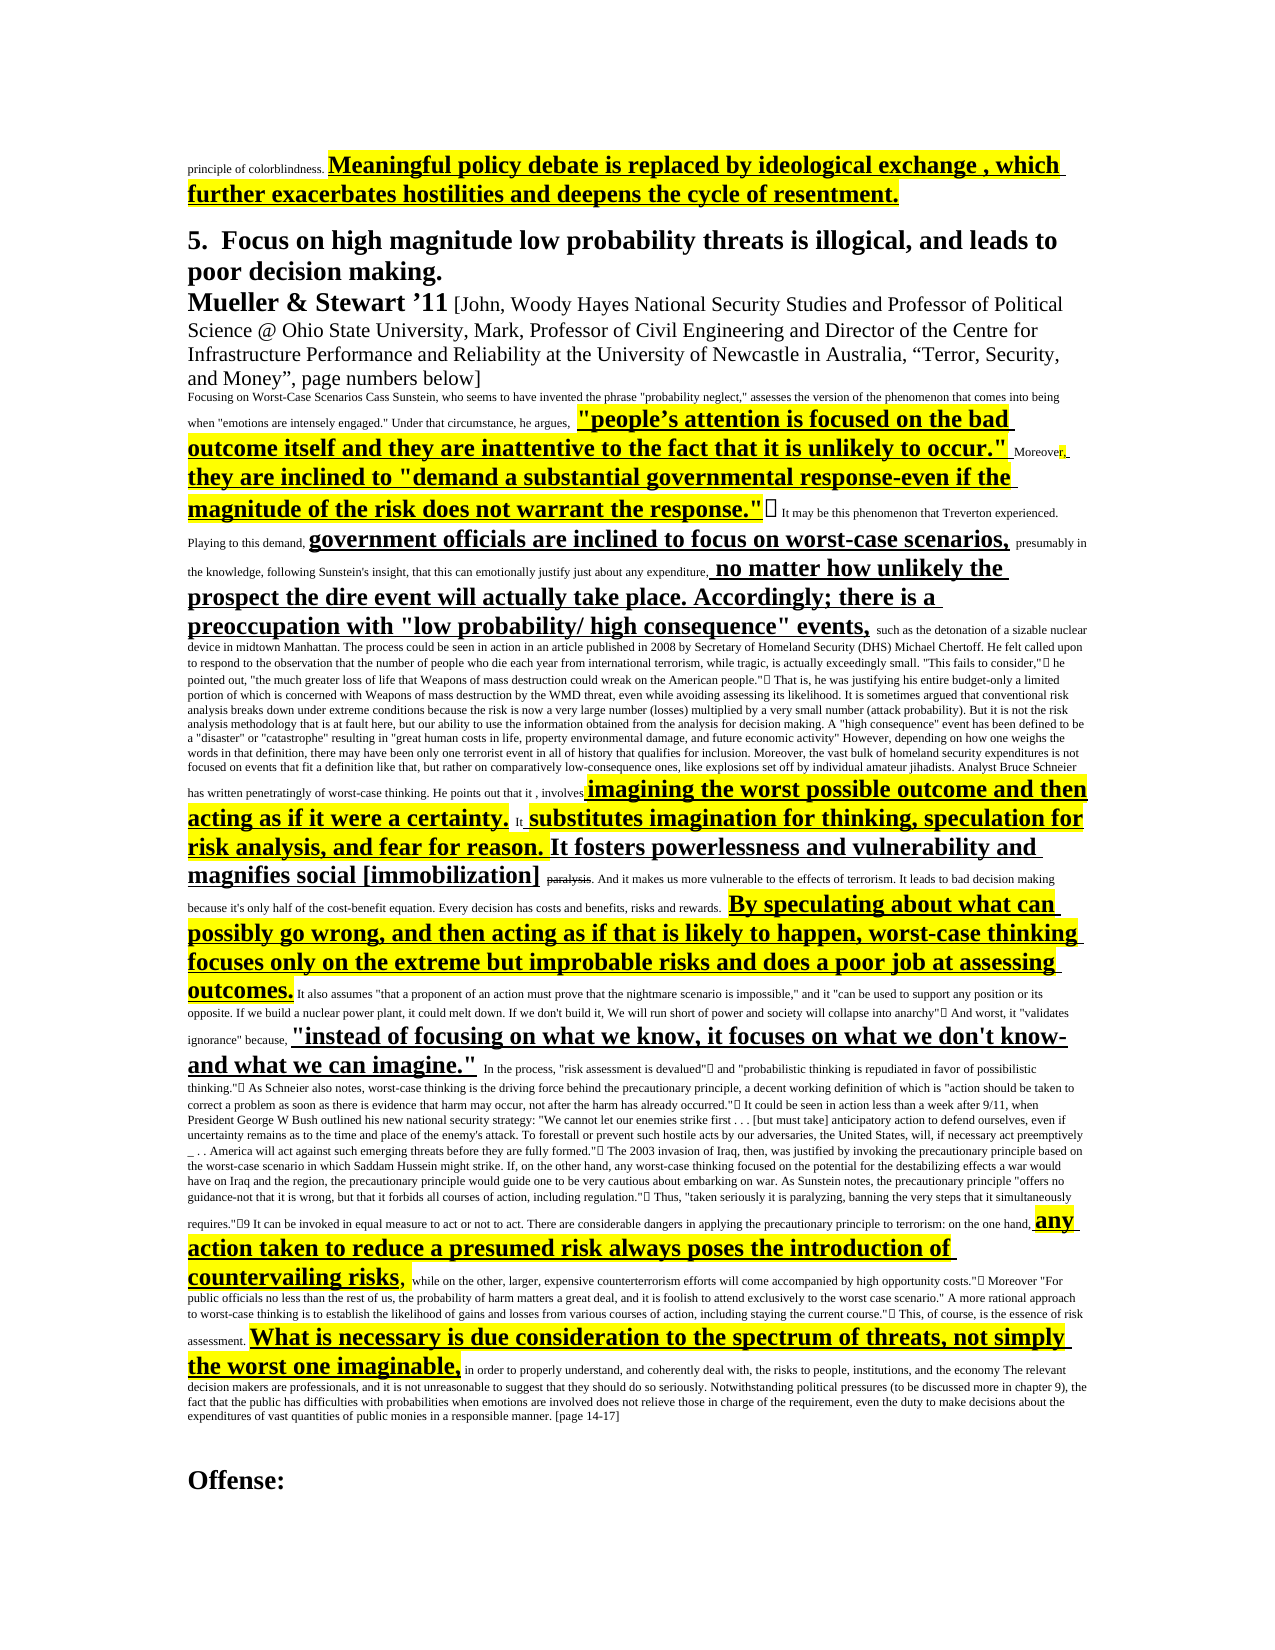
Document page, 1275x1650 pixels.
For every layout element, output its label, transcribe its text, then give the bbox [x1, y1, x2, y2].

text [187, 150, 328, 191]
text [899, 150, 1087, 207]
text 5. Focus on high magnitude low probability threats is illogical, and leads to poor decision making. [187, 224, 1087, 286]
text Offense: [187, 1464, 1087, 1495]
text Focusing on Worst-Case Scenarios Cass Sunstein, who seems to have invented the phrase "probability neglect," assesses the version of the phenomenon that comes into being when "emotions are intensely engaged." Under that circumstance, he argues, "people’s attention is focused on the bad outcome itself and they are inattentive to the fact that it is unlikely to occur." Moreover, they are inclined to "demand a substantial governmental response-even if the magnitude of the risk does not warrant the response." It may be this phenomenon that Treverton experienced. Playing to this demand, government officials are inclined to focus on worst-case scenarios, presumably in the knowledge, following Sunstein's insight, that this can emotionally justify just about any expenditure, no matter how unlikely the prospect the dire event will actually take place. Accordingly; there is a preoccupation with "low probability/ high consequence" events, such as the detonation of a sizable nuclear device in midtown Manhattan. The process could be seen in action in an article published in 2008 by Secretary of Homeland Security (DHS) Michael Chertoff. He felt called upon to respond to the observation that the number of people who die each year from international terrorism, while tragic, is actually exceedingly small. "This fails to consider," he pointed out, "the much greater loss of life that Weapons of mass destruction could wreak on the American people." That is, he was justifying his entire budget-only a limited portion of which is concerned with Weapons of mass destruction by the WMD threat, even while avoiding assessing its likelihood. It is sometimes argued that conventional risk analysis breaks down under extreme conditions because the risk is now a very large number (losses) multiplied by a very small number (attack probability). But it is not the risk analysis methodology that is at fault here, but our ability to use the information obtained from the analysis for decision making. A "high consequence" event has been defined to be a "disaster" or "catastrophe" resulting in "great human costs in life, property environmental damage, and future economic activity" However, depending on how one weighs the words in that definition, there may have been only one terrorist event in all of history that qualifies for inclusion. Moreover, the vast bulk of homeland security expenditures is not focused on events that fit a definition like that, but rather on comparatively low-consequence ones, like explosions set off by individual amateur jihadists. Analyst Bruce Schneier has written penetratingly of worst-case thinking. He points out that it , involves imagining the worst possible outcome and then acting as if it were a certainty. It substitutes imagination for thinking, speculation for risk analysis, and fear for reason. It fosters powerlessness and vulnerability and magnifies social [immobilization] paralysis. And it makes us more vulnerable to the effects of terrorism. It leads to bad decision making because it's only half of the cost-benefit equation. Every decision has costs and benefits, risks and rewards. By speculating about what can possibly go wrong, and then acting as if that is likely to happen, worst-case thinking focuses only on the extreme but improbable risks and does a poor job at assessing outcomes. It also assumes "that a proponent of an action must prove that the nightmare scenario is impossible," and it "can be used to support any position or its opposite. If we build a nuclear power plant, it could melt down. If we don't build it, We will run short of power and society will collapse into anarchy" And worst, it "validates ignorance" because, "instead of focusing on what we know, it focuses on what we don't know-and what we can imagine." In the process, "risk assessment is devalued" and "probabilistic thinking is repudiated in favor of possibilistic thinking." As Schneier also notes, worst-case thinking is the driving force behind the precautionary principle, a decent working definition of which is "action should be taken to correct a problem as soon as there is evidence that harm may occur, not after the harm has already occurred." It could be seen in action less than a week after 9/11, when President George W Bush outlined his new national security strategy: "We cannot let our enemies strike first . . . [but must take] anticipatory action to defend ourselves, even if uncertainty remains as to the time and place of the enemy's attack. To forestall or prevent such hostile acts by our adversaries, the United States, will, if necessary act preemptively _ . . America will act against such emerging threats before they are fully formed." The 2003 invasion of Iraq, then, was justified by invoking the precautionary principle based on the worst-case scenario in which Saddam Hussein might strike. If, on the other hand, any worst-case thinking focused on the potential for the destabilizing effects a war would have on Iraq and the region, the precautionary principle would guide one to be very cautious about embarking on war. As Sunstein notes, the precautionary principle "offers no guidance-not that it is wrong, but that it forbids all courses of action, including regulation." Thus, "taken seriously it is paralyzing, banning the very steps that it simultaneously requires."9 It can be invoked in equal measure to act or not to act. There are considerable dangers in applying the precautionary principle to terrorism: on the one hand, any action taken to reduce a presumed risk always poses the introduction of countervailing risks, while on the other, larger, expensive counterterrorism efforts will come accompanied by high opportunity costs." Moreover "For public officials no less than the rest of us, the probability of harm matters a great deal, and it is foolish to attend exclusively to the worst case scenario." A more rational approach to worst-case thinking is to establish the likelihood of gains and losses from various courses of action, including staying the current course." This, of course, is the essence of risk assessment. What is necessary is due consideration to the spectrum of threats, not simply the worst one imaginable, in order to properly understand, and coherently deal with, the risks to people, institutions, and the economy The relevant decision makers are professionals, and it is not unreasonable to suggest that they should do so seriously. Notwithstanding political pressures (to be discussed more in chapter 9), the fact that the public has difficulties with probabilities when emotions are involved does not relieve those in charge of the requirement, even the duty to make decisions about the expenditures of vast quantities of public monies in a responsible manner. [page 14-17] [187, 803, 1087, 1423]
text Mueller & Stewart ’11 [John, Woody Hayes National Security Studies and Professor of Political Science @ Ohio State University, Mark, Professor of Civil Engineering and Director of the Centre for Infrastructure Performance and Reliability at the University of Newcastle in Australia, “Terror, Security, and Money”, page numbers below] [187, 286, 1087, 390]
